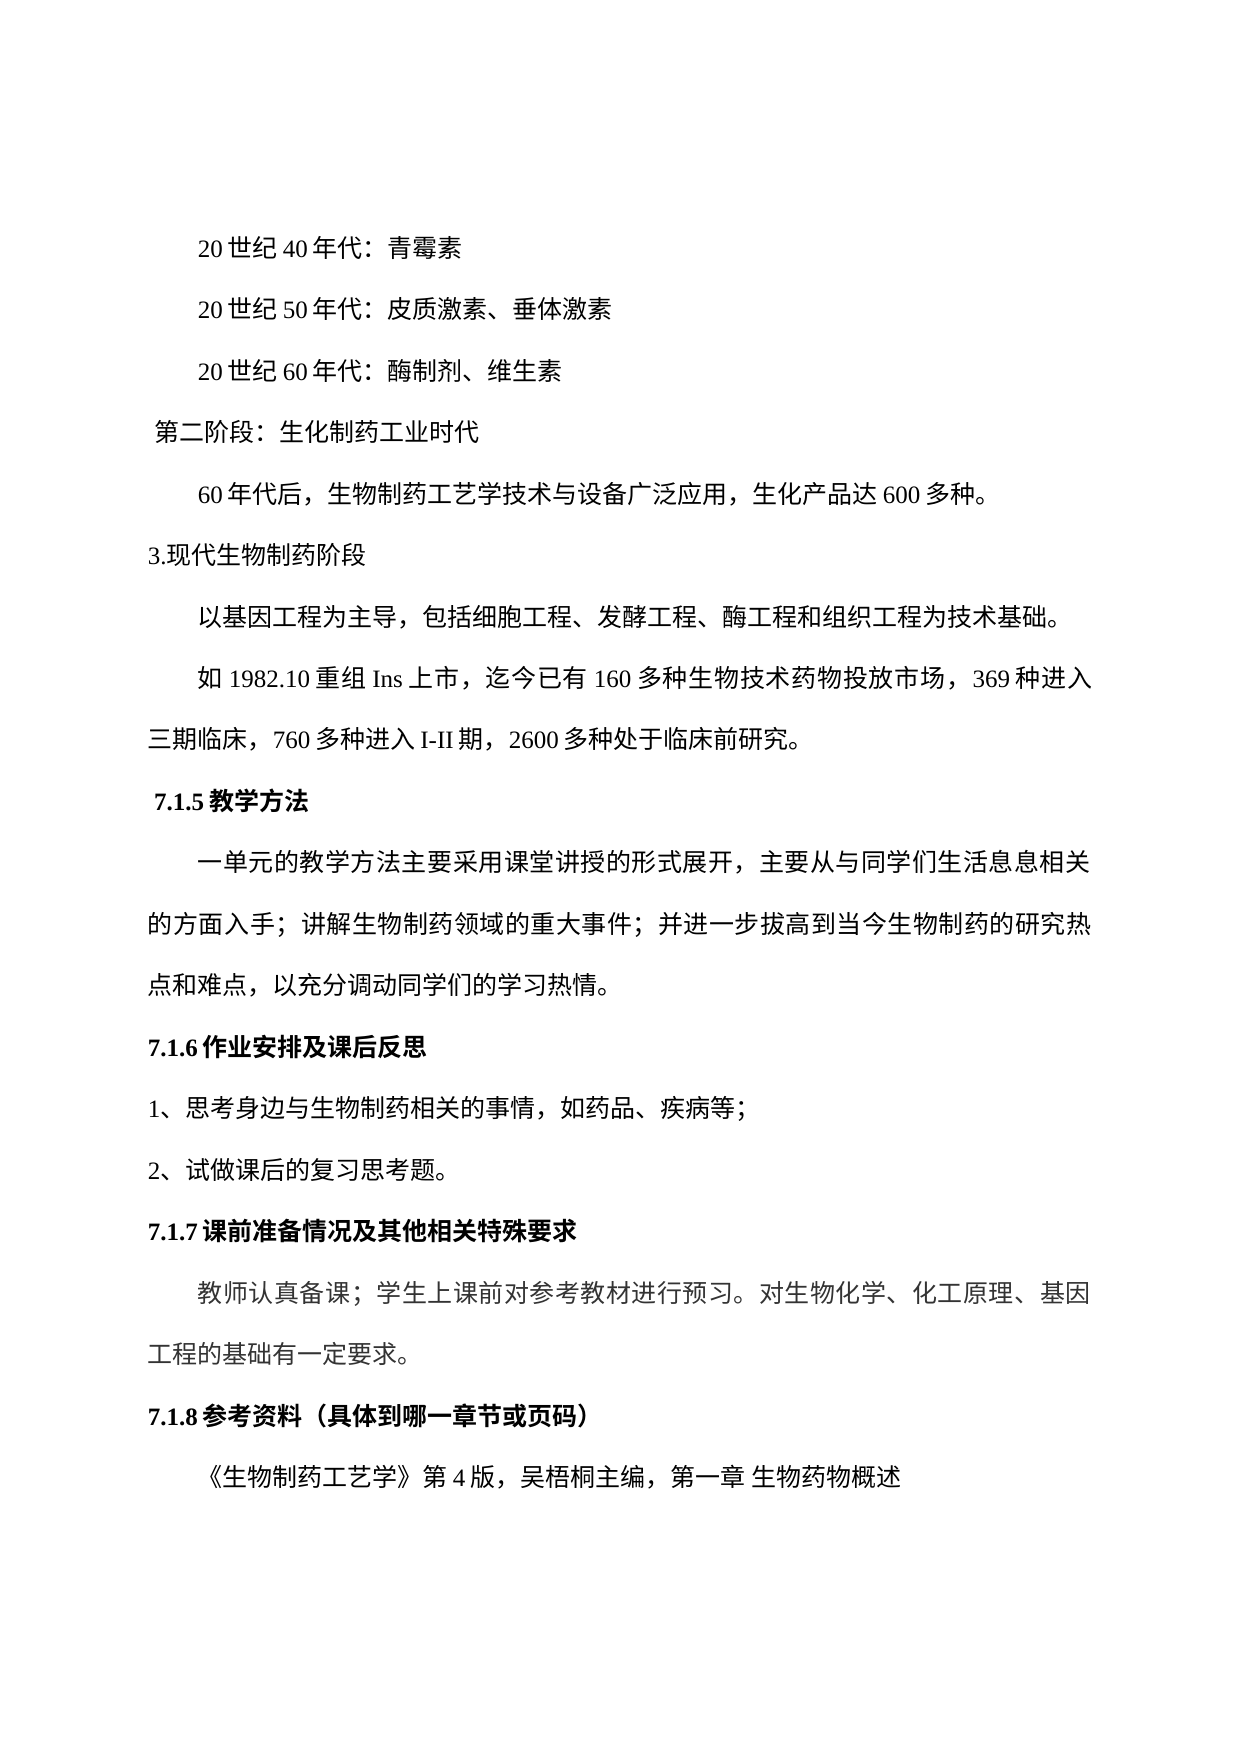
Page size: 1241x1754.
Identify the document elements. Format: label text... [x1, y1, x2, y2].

text 教师认真备课；学生上课前对参考教材进行预习。对生物化学、化工原理、基因工程的基础有一定要求。 [148, 1261, 1092, 1383]
text 20世纪40年代：青霉素 [148, 216, 1092, 277]
text 1、思考身边与生物制药相关的事情，如药品、疾病等； [148, 1076, 1092, 1138]
text 20世纪60年代：酶制剂、维生素 [148, 339, 1092, 400]
text 第二阶段：生化制药工业时代 [148, 400, 1092, 462]
text 60年代后，生物制药工艺学技术与设备广泛应用，生化产品达600多种。 [148, 462, 1092, 523]
text 2、试做课后的复习思考题。 [148, 1138, 1092, 1199]
text 一单元的教学方法主要采用课堂讲授的形式展开，主要从与同学们生活息息相关的方面入手；讲解生物制药领域的重大事件；并进一步拔高到当今生物制药的研究热点和难点，以充分调动同学们的学习热情。 [148, 830, 1092, 1015]
text 如1982.10重组Ins上市，迄今已有160多种生物技术药物投放市场，369种进入三期临床，760多种进入I-II期，2600多种处于临床前研究。 [148, 646, 1092, 769]
text 《生物制药工艺学》第4版，吴梧桐主编，第一章 生物药物概述 [148, 1445, 1092, 1506]
text 7.1.6作业安排及课后反思 [148, 1015, 1092, 1076]
text 20世纪50年代：皮质激素、垂体激素 [148, 277, 1092, 339]
text 7.1.7课前准备情况及其他相关特殊要求 [148, 1199, 1092, 1261]
text 7.1.5教学方法 [148, 769, 1092, 830]
text 3.现代生物制药阶段 [148, 523, 1092, 584]
text 以基因工程为主导，包括细胞工程、发酵工程、酶工程和组织工程为技术基础。 [148, 584, 1092, 646]
text 7.1.8参考资料（具体到哪一章节或页码） [148, 1383, 1092, 1445]
